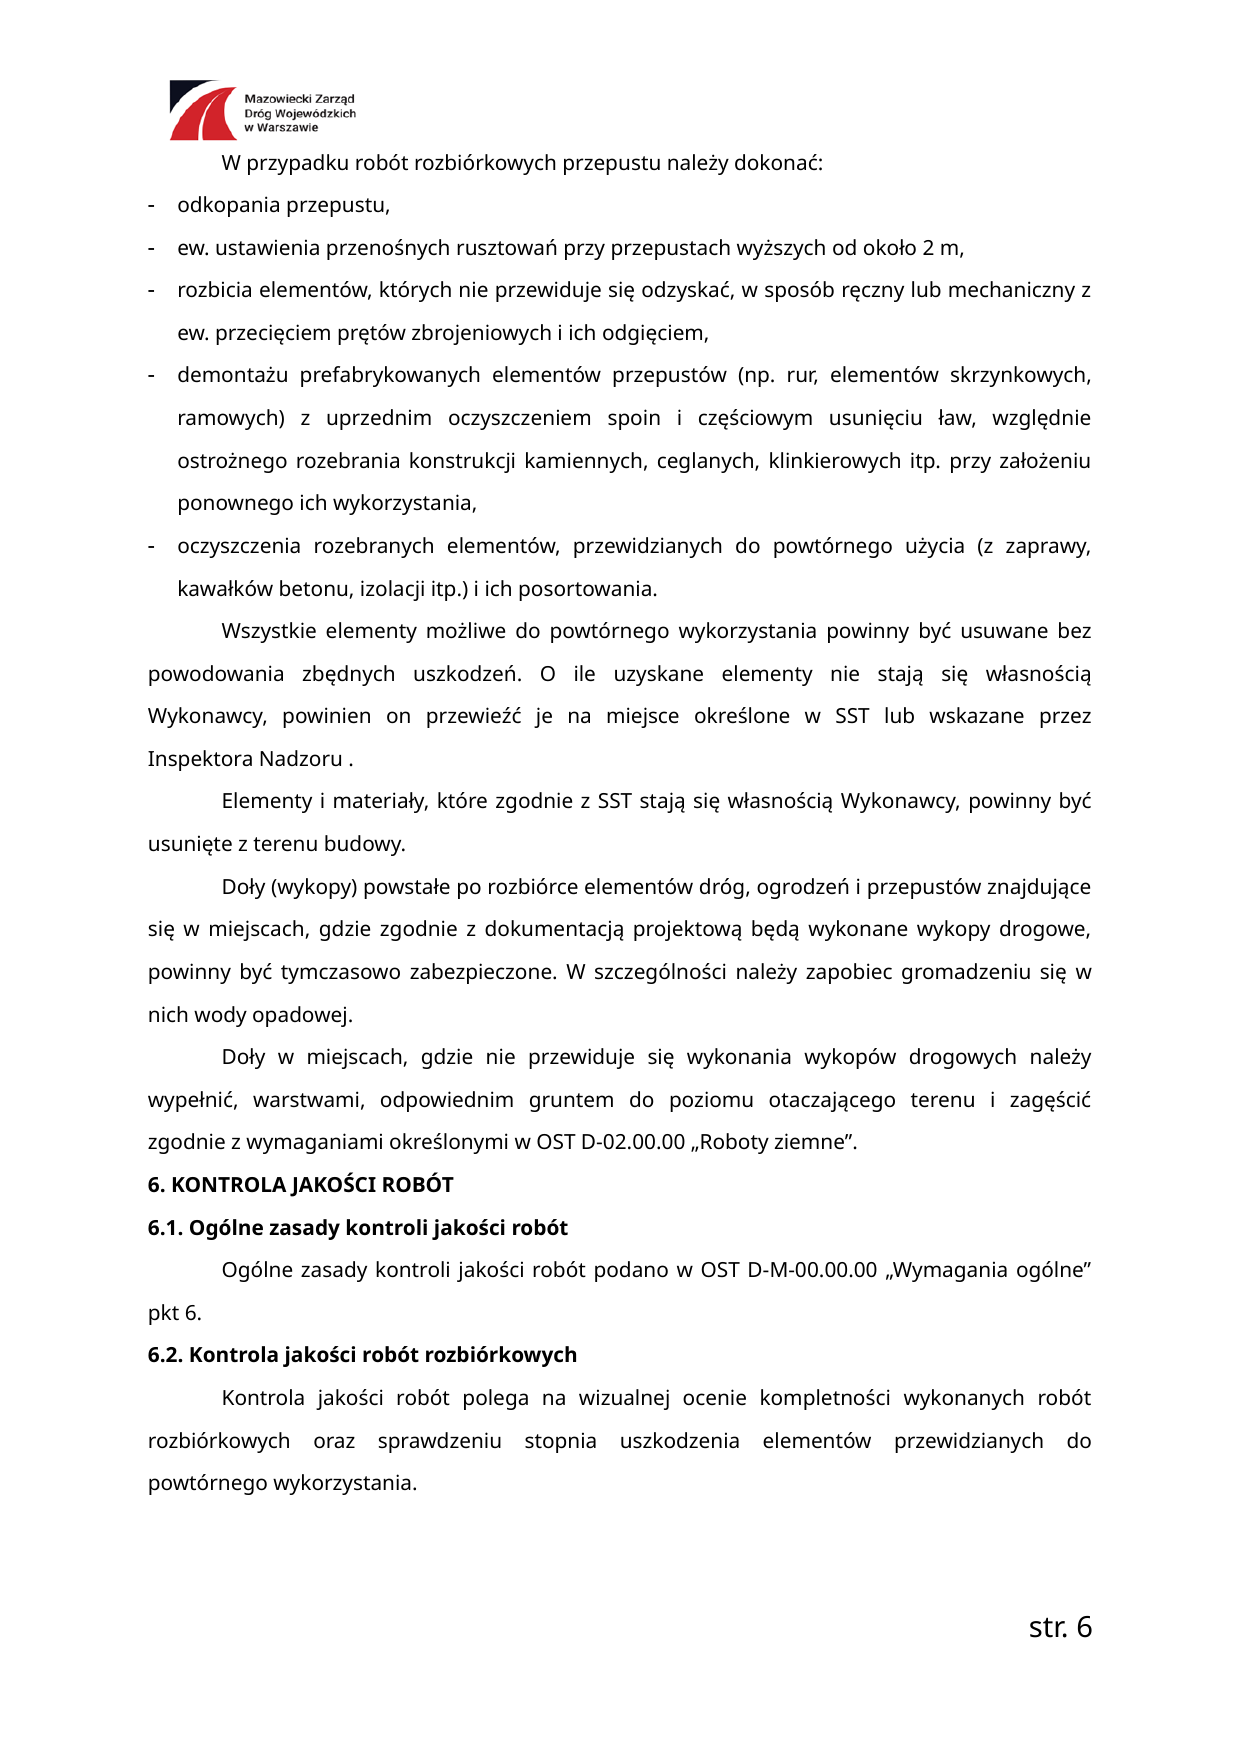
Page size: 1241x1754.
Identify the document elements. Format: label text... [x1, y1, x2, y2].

list Elementy i materiały, które zgodnie z SST stają się własnością Wykonawcy, powinny być usunięte z terenu budowy. [148, 787, 1093, 858]
list 6.2. Kontrola jakości robót rozbiórkowych [148, 1341, 1093, 1369]
list ew. ustawienia przenośnych rusztowań przy przepustach wyższych od około 2 m, [148, 233, 1093, 261]
list Doły (wykopy) powstałe po rozbiórce elementów dróg, ogrodzeń i przepustów znajdujące się w miejscach, gdzie zgodnie z dokumentacją projektową będą wykonane wykopy drogowe, powinny być tymczasowo zabezpieczone. W szczególności należy zapobiec gromadzeniu się w nich wody opadowej. [148, 872, 1093, 1028]
list 6.1. Ogólne zasady kontroli jakości robót [148, 1213, 1093, 1241]
list rozbicia elementów, których nie przewiduje się odzyskać, w sposób ręczny lub mechaniczny z ew. przecięciem prętów zbrojeniowych i ich odgięciem, [148, 275, 1093, 346]
list odkopania przepustu, [148, 190, 1093, 219]
list demontażu prefabrykowanych elementów przepustów (np. rur, elementów skrzynkowych, ramowych) z uprzednim oczyszczeniem spoin i częściowym usunięciu ław, względnie ostrożnego rozebrania konstrukcji kamiennych, ceglanych, klinkierowych itp. przy założeniu ponownego ich wykorzystania, [148, 361, 1093, 517]
list Kontrola jakości robót polega na wizualnej ocenie kompletności wykonanych robót rozbiórkowych oraz sprawdzeniu stopnia uszkodzenia elementów przewidzianych do powtórnego wykorzystania. [148, 1383, 1093, 1497]
picture [147, 73, 374, 146]
list 6. KONTROLA JAKOŚCI ROBÓT [148, 1170, 1093, 1198]
list Doły w miejscach, gdzie nie przewiduje się wykonania wykopów drogowych należy wypełnić, warstwami, odpowiednim gruntem do poziomu otaczającego terenu i zagęścić zgodnie z wymaganiami określonymi w OST D-02.00.00 „Roboty ziemne”. [148, 1042, 1093, 1156]
list Wszystkie elementy możliwe do powtórnego wykorzystania powinny być usuwane bez powodowania zbędnych uszkodzeń. O ile uzyskane elementy nie stają się własnością Wykonawcy, powinien on przewieźć je na miejsce określone w SST lub wskazane przez Inspektora Nadzoru . [148, 616, 1093, 772]
list oczyszczenia rozebranych elementów, przewidzianych do powtórnego użycia (z zaprawy, kawałków betonu, izolacji itp.) i ich posortowania. [148, 531, 1093, 602]
list Ogólne zasady kontroli jakości robót podano w OST D-M-00.00.00 „Wymagania ogólne” pkt 6. [148, 1255, 1093, 1326]
list W przypadku robót rozbiórkowych przepustu należy dokonać: [148, 148, 1093, 176]
